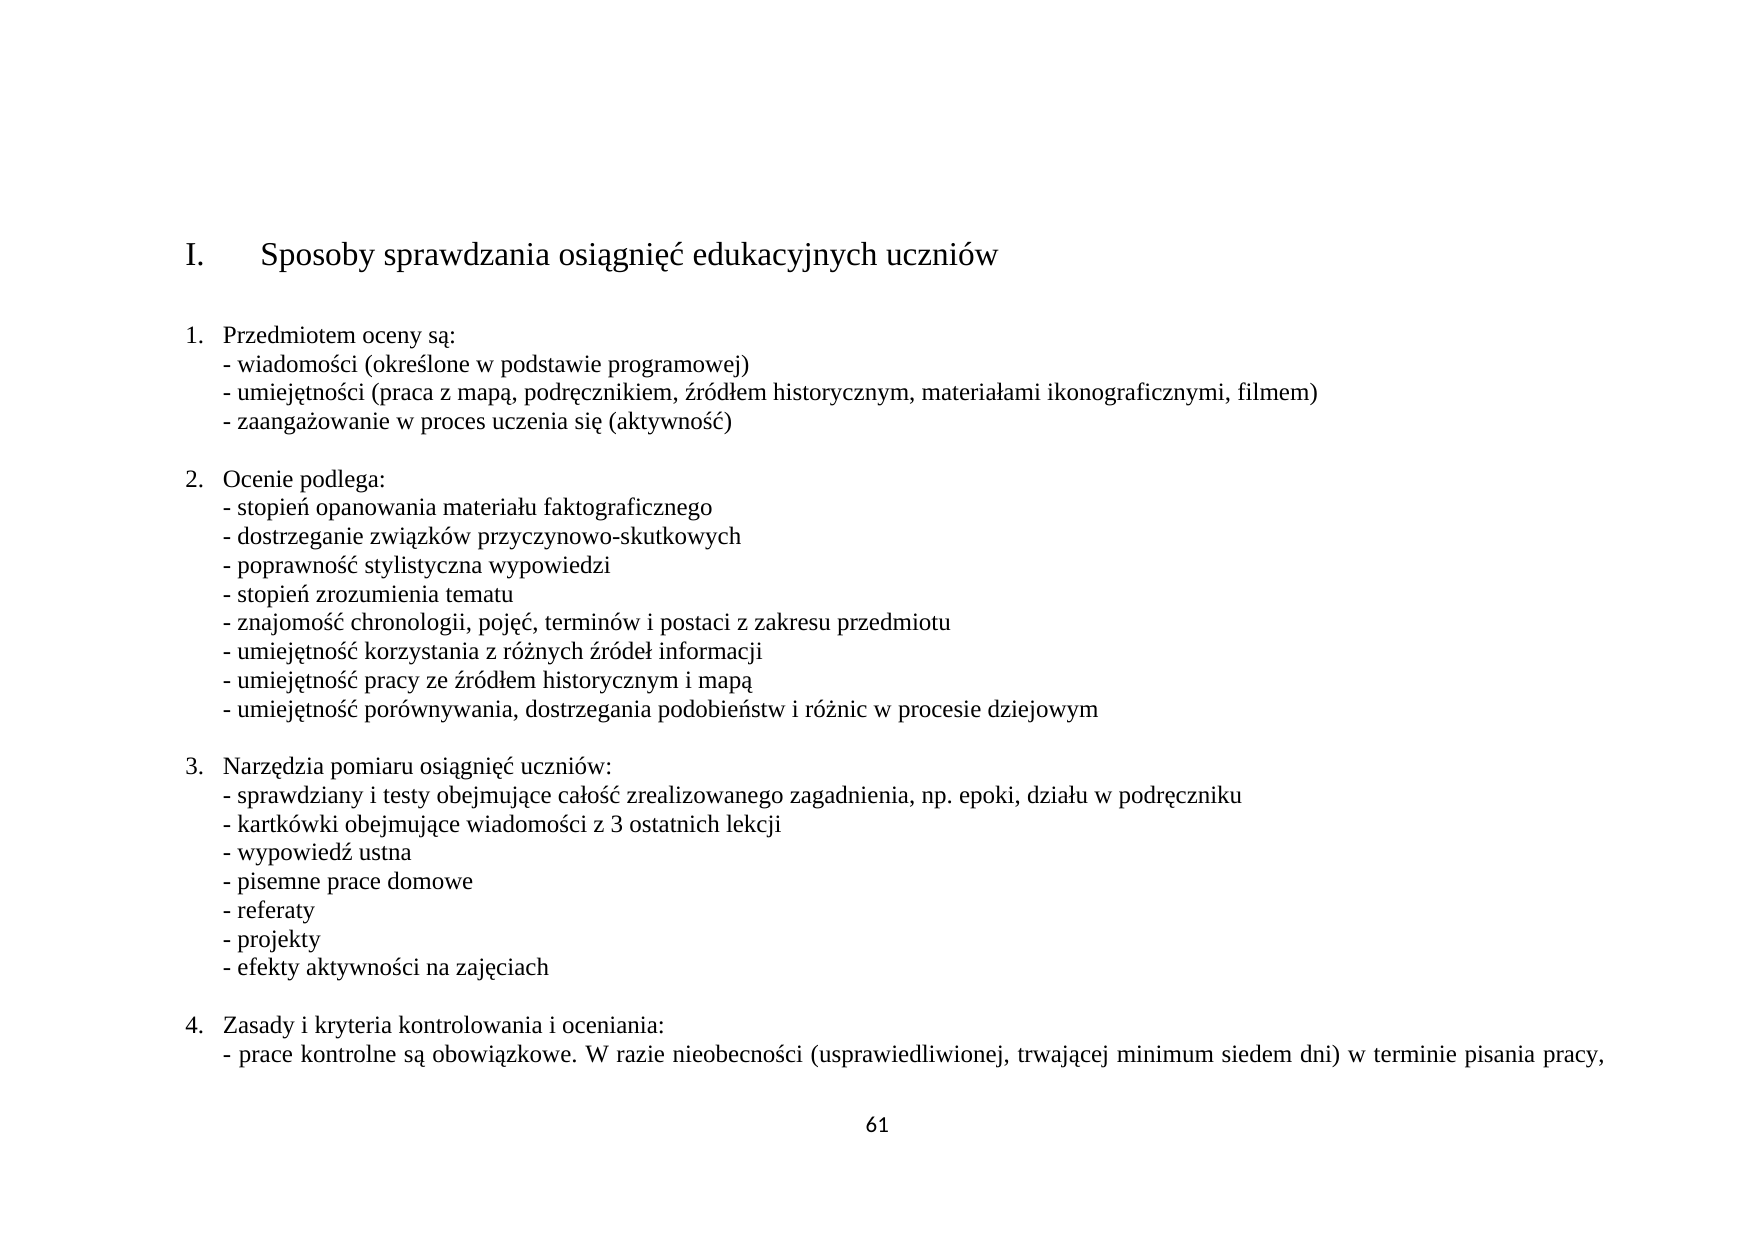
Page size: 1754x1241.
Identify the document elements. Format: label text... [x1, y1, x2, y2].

text - stopień opanowania materiału faktograficznego [223, 492, 1606, 521]
text - znajomość chronologii, pojęć, terminów i postaci z zakresu przedmiotu [223, 607, 1606, 636]
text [223, 1039, 1606, 1067]
text - kartkówki obejmujące wiadomości z 3 ostatnich lekcji [223, 809, 1606, 837]
text - poprawność stylistyczna wypowiedzi [223, 550, 1606, 579]
list Narzędzia pomiaru osiągnięć uczniów: [185, 751, 1606, 780]
text - umiejętność korzystania z różnych źródeł informacji [223, 636, 1606, 665]
text - wypowiedź ustna [223, 837, 1606, 866]
text - sprawdziany i testy obejmujące całość zrealizowanego zagadnienia, np. epoki, działu w podręczniku [223, 780, 1606, 809]
text - efekty aktywności na zajęciach [223, 952, 1606, 981]
text - wiadomości (określone w podstawie programowej) [223, 349, 1606, 377]
text - zaangażowanie w proces uczenia się (aktywność) [223, 406, 1606, 435]
list Zasady i kryteria kontrolowania i oceniania: [185, 1010, 1606, 1039]
list Ocenie podlega: [185, 464, 1606, 492]
list Przedmiotem oceny są: [185, 320, 1606, 349]
text - referaty [223, 895, 1606, 924]
text - dostrzeganie związków przyczynowo-skutkowych [223, 521, 1606, 550]
text - umiejętność pracy ze źródłem historycznym i mapą [223, 665, 1606, 694]
text - projekty [223, 924, 1606, 952]
text - pisemne prace domowe [223, 866, 1606, 895]
text - umiejętności (praca z mapą, podręcznikiem, źródłem historycznym, materiałami ikonograficznymi, filmem) [223, 377, 1606, 406]
list Sposoby sprawdzania osiągnięć edukacyjnych uczniów [185, 234, 1606, 272]
text - stopień zrozumienia tematu [223, 579, 1606, 607]
text - umiejętność porównywania, dostrzegania podobieństw i różnic w procesie dziejowym [223, 694, 1606, 722]
